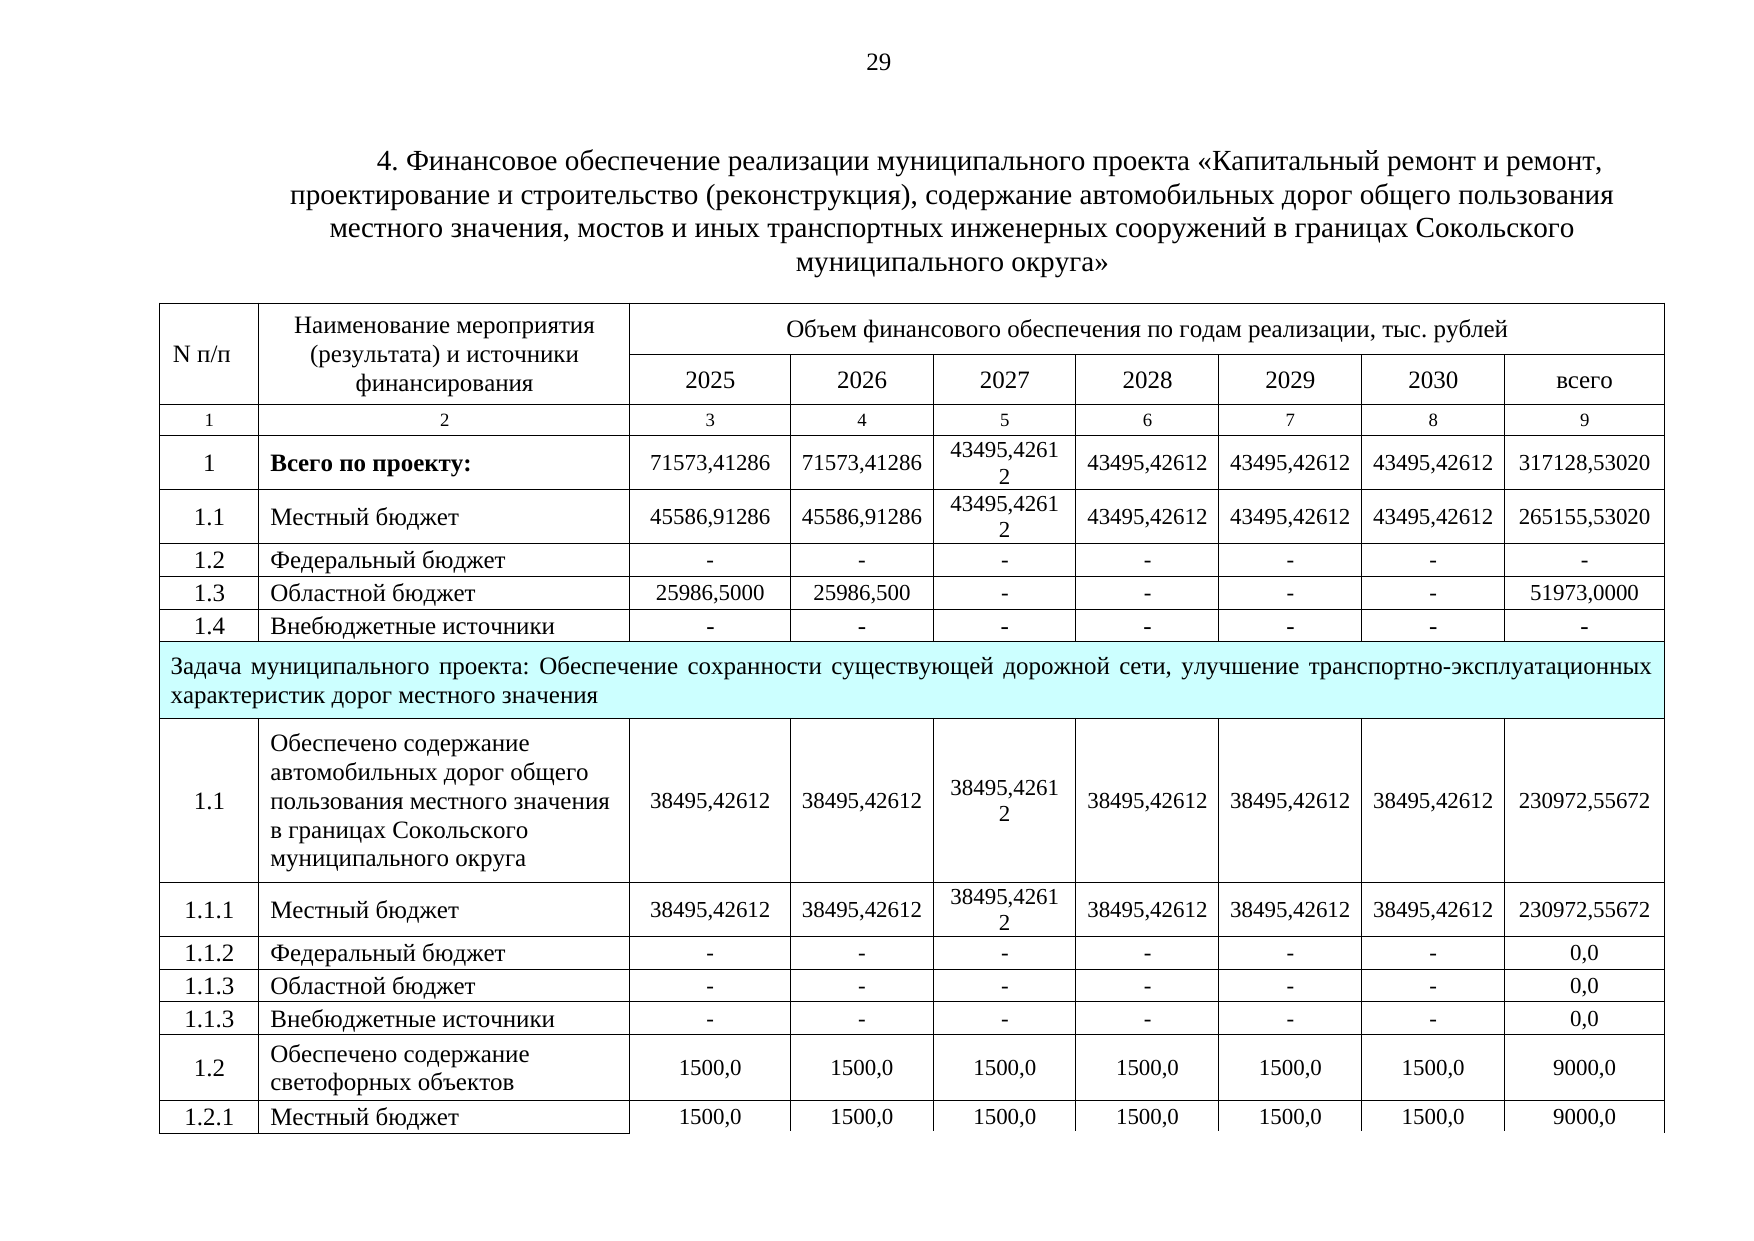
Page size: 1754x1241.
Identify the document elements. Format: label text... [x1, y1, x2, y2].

table_cell 0,0 [1505, 1002, 1664, 1034]
table_cell - [630, 544, 790, 576]
table_cell - [1219, 937, 1361, 968]
table_cell - [1362, 610, 1504, 641]
table_cell 51973,0000 [1505, 577, 1664, 608]
table_cell 1500,0 [630, 1035, 790, 1100]
table_cell 2030 [1362, 355, 1504, 404]
table_cell Всего по проекту: [259, 436, 629, 489]
table_cell - [934, 577, 1075, 608]
table_cell Местный бюджет [259, 883, 629, 936]
table_cell 2025 [630, 355, 790, 404]
table_cell 38495,42612 [630, 883, 790, 936]
table_cell 9000,0 [1505, 1035, 1664, 1100]
table_cell всего [1505, 355, 1664, 404]
table_cell 1 [160, 405, 258, 435]
table_cell 25986,5000 [630, 577, 790, 608]
table_cell 43495,42612 [1219, 490, 1361, 543]
table_cell 38495,42612 [791, 883, 933, 936]
table_cell - [934, 610, 1075, 641]
table_cell - [630, 610, 790, 641]
table_cell 6 [1076, 405, 1218, 435]
table_cell - [791, 937, 933, 968]
table_cell Задача муниципального проекта: Обеспечение сохранности существующей дорожной сети, улучшение транспортно-эксплуатационных характеристик дорог местного значения [160, 642, 1664, 718]
table_cell 8 [1362, 405, 1504, 435]
table_cell 38495,42612 [934, 719, 1075, 882]
table_cell - [934, 937, 1075, 968]
table_cell - [1219, 610, 1361, 641]
table_cell Федеральный бюджет [259, 937, 629, 968]
table_cell - [1362, 577, 1504, 608]
table_cell - [791, 544, 933, 576]
table_cell Местный бюджет [259, 1101, 629, 1132]
table_cell 2026 [791, 355, 933, 404]
table_cell Внебюджетные источники [259, 610, 629, 641]
table_cell Областной бюджет [259, 577, 629, 608]
table_cell 1.2 [160, 1035, 258, 1100]
table_cell 230972,55672 [1505, 883, 1664, 936]
table_cell 43495,42612 [1076, 436, 1218, 489]
table_cell 1500,0 [790, 1101, 933, 1132]
table_cell 1.1.3 [160, 970, 258, 1001]
table_cell 7 [1219, 405, 1361, 435]
table_cell - [1076, 577, 1218, 608]
table_cell 1500,0 [1362, 1101, 1504, 1132]
table_cell Наименование мероприятия (результата) и источники финансирования [259, 304, 629, 404]
table_cell - [934, 544, 1075, 576]
table_cell - [791, 610, 933, 641]
table_cell 38495,42612 [1362, 883, 1504, 936]
table_cell - [630, 970, 790, 1001]
table_cell 38495,42612 [1219, 719, 1361, 882]
table_cell 1500,0 [1219, 1101, 1362, 1132]
table_cell 43495,42612 [1219, 436, 1361, 489]
table_cell 43495,42612 [1362, 436, 1504, 489]
table_cell 38495,42612 [1219, 883, 1361, 936]
table_cell 1.3 [160, 577, 258, 608]
table_cell 43495,42612 [934, 436, 1075, 489]
table_cell 1.1.3 [160, 1002, 258, 1034]
table_cell 1500,0 [1076, 1035, 1218, 1100]
table_cell - [1219, 577, 1361, 608]
table_cell 1500,0 [1362, 1035, 1504, 1100]
table_cell 1.1 [160, 719, 258, 882]
table_cell 1500,0 [1219, 1035, 1361, 1100]
table_cell 38495,42612 [1076, 883, 1218, 936]
table_cell 1.2 [160, 544, 258, 576]
table_cell 38495,42612 [791, 719, 933, 882]
table_cell 1.2.1 [160, 1101, 258, 1132]
table_cell 317128,53020 [1505, 436, 1664, 489]
table_cell 0,0 [1505, 937, 1664, 968]
table_cell - [934, 1002, 1075, 1034]
table_cell 2 [259, 405, 629, 435]
table_cell 230972,55672 [1505, 719, 1664, 882]
table_cell 2028 [1076, 355, 1218, 404]
table_cell 265155,53020 [1505, 490, 1664, 543]
table_cell - [630, 1002, 790, 1034]
table_cell 71573,41286 [630, 436, 790, 489]
table_cell 1.1 [160, 490, 258, 543]
table_cell 45586,91286 [630, 490, 790, 543]
table_cell - [1219, 544, 1361, 576]
table_cell - [1076, 544, 1218, 576]
table_cell - [1505, 610, 1664, 641]
table_cell 38495,42612 [630, 719, 790, 882]
table_cell - [1362, 544, 1504, 576]
table_cell 2027 [934, 355, 1075, 404]
table_cell Обеспечено содержание светофорных объектов [259, 1035, 629, 1100]
table_cell 1500,0 [933, 1101, 1076, 1132]
table_cell - [1219, 1002, 1361, 1034]
table_cell - [1076, 970, 1218, 1001]
table_cell 43495,42612 [1362, 490, 1504, 543]
table_cell - [630, 937, 790, 968]
table_cell 1500,0 [934, 1035, 1075, 1100]
table_cell 43495,42612 [1076, 490, 1218, 543]
table_cell 1.1.2 [160, 937, 258, 968]
table_cell 43495,42612 [934, 490, 1075, 543]
table_cell 9000,0 [1504, 1101, 1664, 1132]
table_cell 0,0 [1505, 970, 1664, 1001]
table_cell - [1362, 970, 1504, 1001]
table_cell - [1076, 610, 1218, 641]
table_cell Областной бюджет [259, 970, 629, 1001]
table_cell Местный бюджет [259, 490, 629, 543]
table_cell 25986,500 [791, 577, 933, 608]
table_cell - [934, 970, 1075, 1001]
table_cell Обеспечено содержание автомобильных дорог общего пользования местного значения в границах Сокольского муниципального округа [259, 719, 629, 882]
table_cell Федеральный бюджет [259, 544, 629, 576]
table_cell 1.4 [160, 610, 258, 641]
table_cell - [1362, 937, 1504, 968]
table_cell - [1362, 1002, 1504, 1034]
table_cell - [791, 1002, 933, 1034]
table_cell 38495,42612 [934, 883, 1075, 936]
table_cell 38495,42612 [1076, 719, 1218, 882]
table_cell 5 [934, 405, 1075, 435]
table_cell 1 [160, 436, 258, 489]
table_cell - [1219, 970, 1361, 1001]
table_cell N п/п [160, 304, 258, 404]
table_cell 45586,91286 [791, 490, 933, 543]
table_cell 1500,0 [791, 1035, 933, 1100]
table_cell Объем финансового обеспечения по годам реализации, тыс. рублей [630, 304, 1664, 354]
table_cell 3 [630, 405, 790, 435]
table_cell - [1505, 544, 1664, 576]
table_cell 1500,0 [1076, 1101, 1219, 1132]
table_cell 4 [791, 405, 933, 435]
table_cell 38495,42612 [1362, 719, 1504, 882]
table_cell 71573,41286 [791, 436, 933, 489]
table_cell 9 [1505, 405, 1664, 435]
table_cell - [1076, 1002, 1218, 1034]
table_cell - [791, 970, 933, 1001]
table_cell Внебюджетные источники [259, 1002, 629, 1034]
table_header 4. Финансовое обеспечение реализации муниципального проекта «Капитальный ремонт и ремонт, проектирование и строительство (реконструкция), содержание автомобильных дорог общего пользования местного значения, мостов и иных транспортных инженерных сооружений в границах Сокольского муниципального округа» [159, 118, 1664, 302]
table_cell 1.1.1 [160, 883, 258, 936]
table_cell 2029 [1219, 355, 1361, 404]
table_cell 1500,0 [630, 1101, 790, 1132]
table_cell - [1076, 937, 1218, 968]
